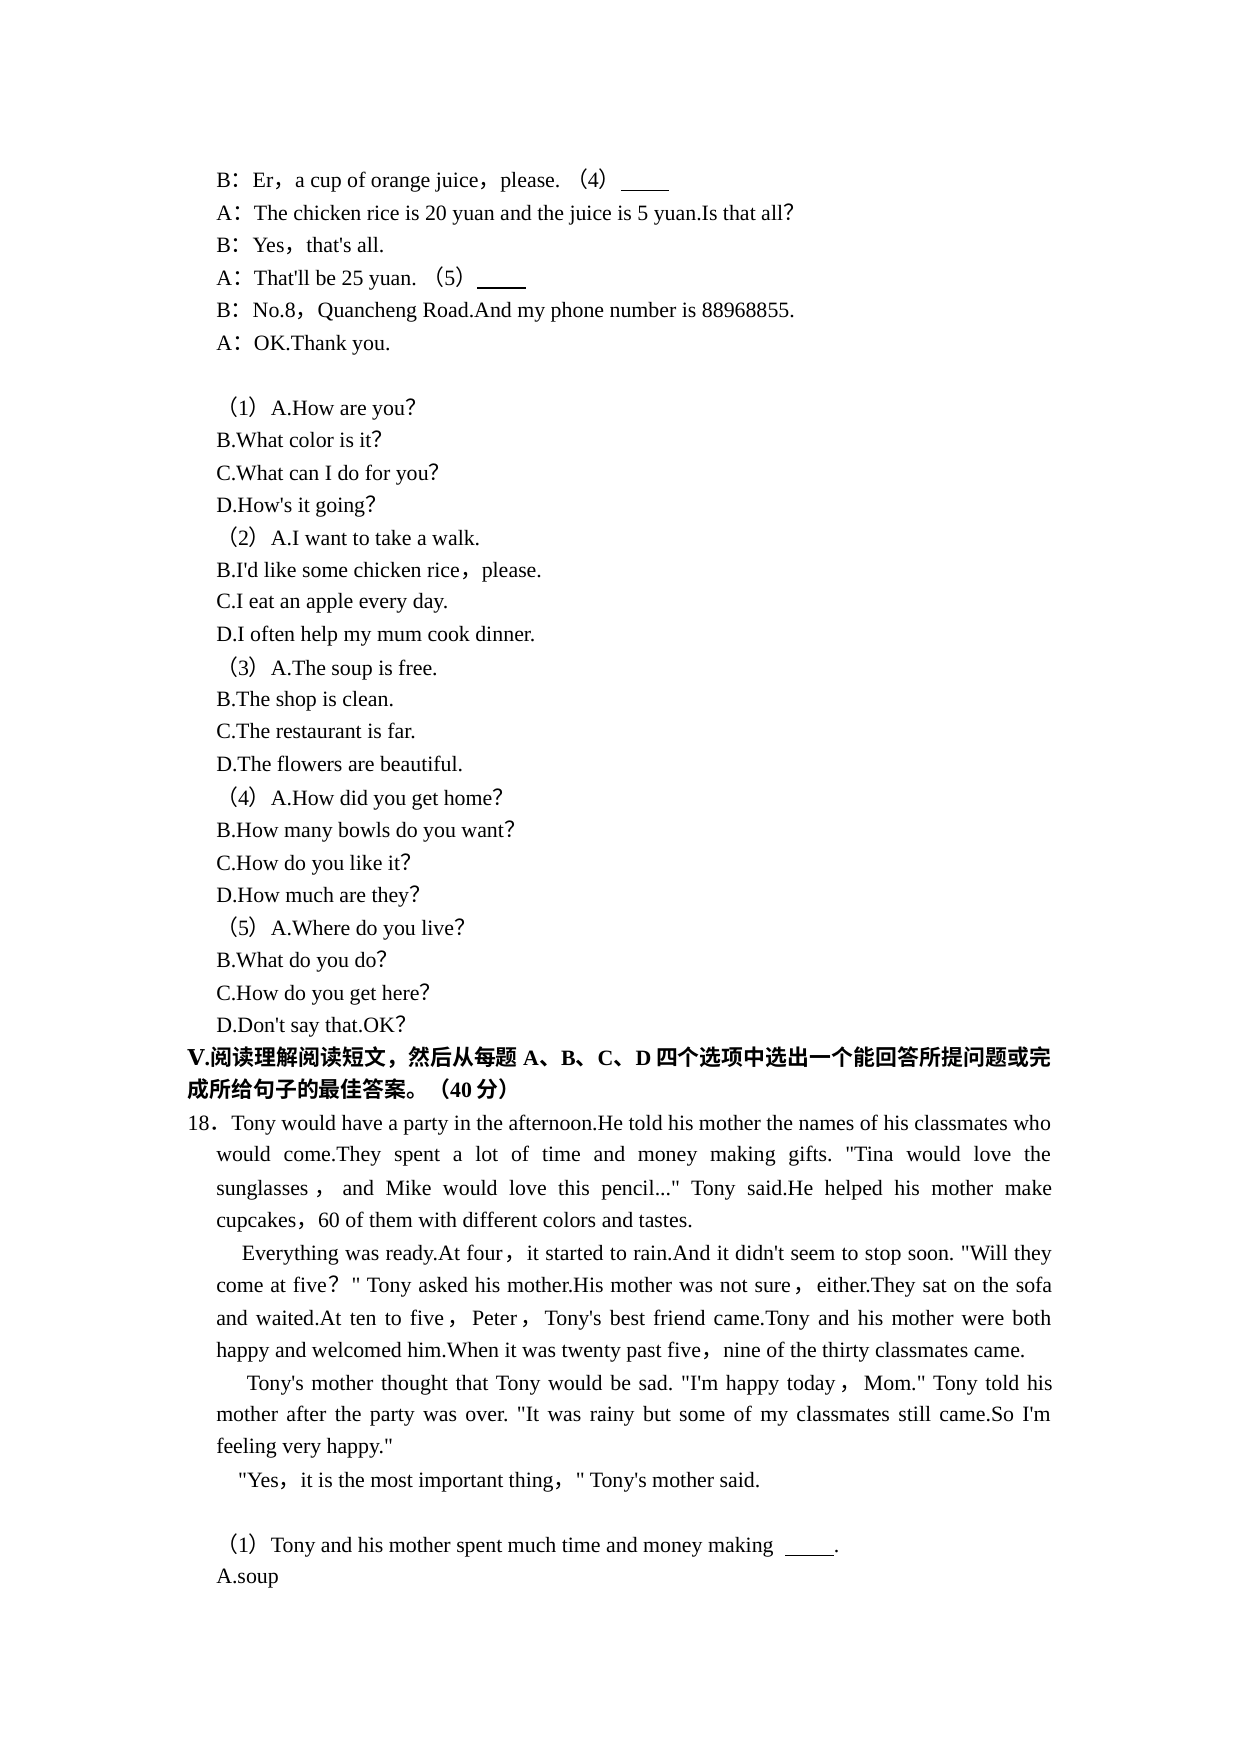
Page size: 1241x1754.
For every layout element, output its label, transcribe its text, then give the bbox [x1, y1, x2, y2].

text 18．Tony would have a party in the afternoon.He told his mother the names of his classmates who would come.They spent a lot of time and money making gifts. "Tina would love the sunglasses，and Mike would love this pencil..." Tony said.He helped his mother make cupcakes，60 of them with different colors and tastes. [187, 1104, 1053, 1234]
text B：Er，a cup of orange juice，please. （4） [216, 162, 1053, 194]
text （1）Tony and his mother spent much time and money making . [216, 1527, 1053, 1559]
text D.The flowers are beautiful. [216, 747, 1053, 779]
text D.How's it going？ [216, 487, 1053, 519]
text D.I often help my mum cook dinner. [216, 617, 1053, 649]
text B.What color is it？ [216, 422, 1053, 454]
text B.I'd like some chicken rice，please. [216, 552, 1053, 584]
text A：That'll be 25 yuan. （5） [216, 259, 1053, 292]
text D.How much are they？ [216, 877, 1053, 909]
text C.What can I do for you？ [216, 454, 1053, 487]
text A：OK.Thank you. [216, 324, 1053, 357]
text C.I eat an apple every day. [216, 584, 1053, 617]
text B.How many bowls do you want？ [216, 812, 1053, 844]
text Tony's mother thought that Tony would be sad. "I'm happy today，Mom." Tony told his mother after the party was over. "It was rainy but some of my classmates still came.So I'm feeling very happy." [216, 1364, 1053, 1462]
text C.The restaurant is far. [216, 714, 1053, 747]
text B.What do you do？ [216, 942, 1053, 974]
text B：Yes，that's all. [216, 227, 1053, 259]
text D.Don't say that.OK？ [216, 1007, 1053, 1039]
text （5）A.Where do you live？ [216, 909, 1053, 942]
text "Yes，it is the most important thing，" Tony's mother said. [216, 1462, 1053, 1494]
text B.The shop is clean. [216, 682, 1053, 714]
text Ⅴ.阅读理解阅读短文，然后从每题A、B、C、D四个选项中选出一个能回答所提问题或完成所给句子的最佳答案。（40分） [187, 1039, 1053, 1104]
text （2）A.I want to take a walk. [216, 519, 1053, 552]
text （3）A.The soup is free. [216, 649, 1053, 682]
text （4）A.How did you get home？ [216, 779, 1053, 812]
text B：No.8，Quancheng Road.And my phone number is 88968855. [216, 292, 1053, 324]
text （1）A.How are you？ [216, 389, 1053, 422]
text A：The chicken rice is 20 yuan and the juice is 5 yuan.Is that all？ [216, 194, 1053, 227]
text C.How do you like it？ [216, 844, 1053, 877]
text A.soup [216, 1559, 1053, 1592]
text C.How do you get here？ [216, 974, 1053, 1007]
text Everything was ready.At four，it started to rain.And it didn't seem to stop soon. "Will they come at five？" Tony asked his mother.His mother was not sure，either.They sat on the sofa and waited.At ten to five，Peter，Tony's best friend came.Tony and his mother were both happy and welcomed him.When it was twenty past five，nine of the thirty classmates came. [216, 1234, 1053, 1364]
